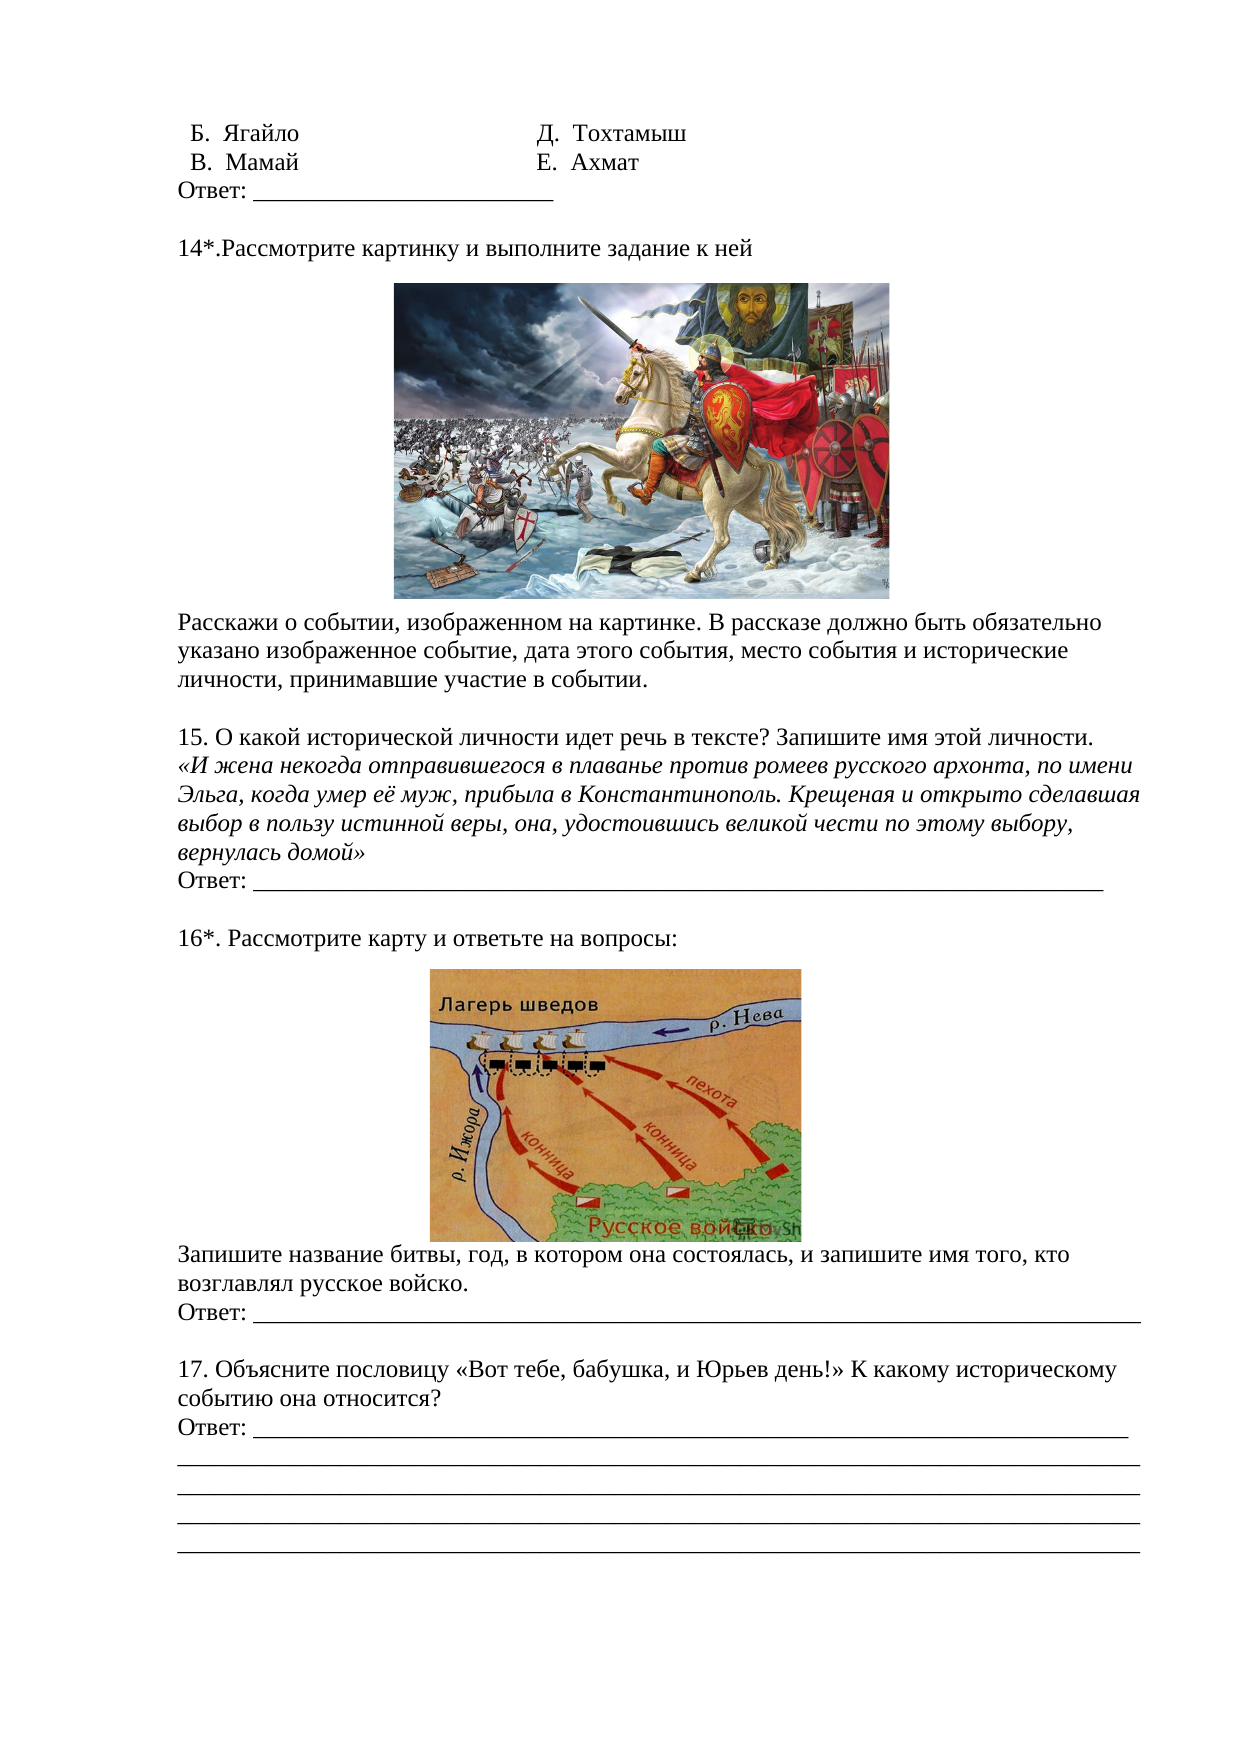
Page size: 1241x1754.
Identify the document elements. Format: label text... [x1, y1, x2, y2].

text Б. Ягайло Д. Тохтамыш [177, 118, 1152, 147]
text Ответ: ____________________________________________________________________ [177, 866, 1152, 894]
text Запишите название битвы, год, в котором она состоялась, и запишите имя того, кто возглавлял русское войско. [177, 1239, 1152, 1297]
text Расскажи о событии, изображенном на картинке. В рассказе должно быть обязательно указано изображенное событие, дата этого события, место события и исторические личности, принимавшие участие в событии. [648, 607, 1152, 693]
text 17. Объясните пословицу «Вот тебе, бабушка, и Юрьев день!» К какому историческому событию она относится? [177, 1354, 1152, 1412]
text 14*.Рассмотрите картинку и выполните задание к ней [177, 233, 1152, 262]
text «И жена некогда отправившегося в плаванье против ромеев русского архонта, по имени Эльга, когда умер её муж, прибыла в Константинополь. Крещеная и открыто сделавшая выбор в пользу истинной веры, она, удостоившись великой чести по этому выбору, вернулась домой» [177, 751, 1152, 866]
picture [393, 283, 890, 599]
picture [429, 969, 802, 1242]
text Ответ: ______________________________________________________________________ [177, 1412, 1152, 1441]
text 16*. Рассмотрите карту и ответьте на вопросы: [177, 923, 1152, 952]
text Ответ: ________________________ [177, 176, 1152, 204]
text 15. О какой исторической личности идет речь в тексте? Запишите имя этой личности. [177, 722, 1152, 751]
text ____________________________________________________________________________________________________________________________________________________________________________________________________________________________________________________________________________________________________________________ [177, 1441, 1152, 1556]
text Ответ: _______________________________________________________________________ [177, 1297, 1152, 1326]
text В. Мамай Е. Ахмат [177, 147, 1152, 176]
